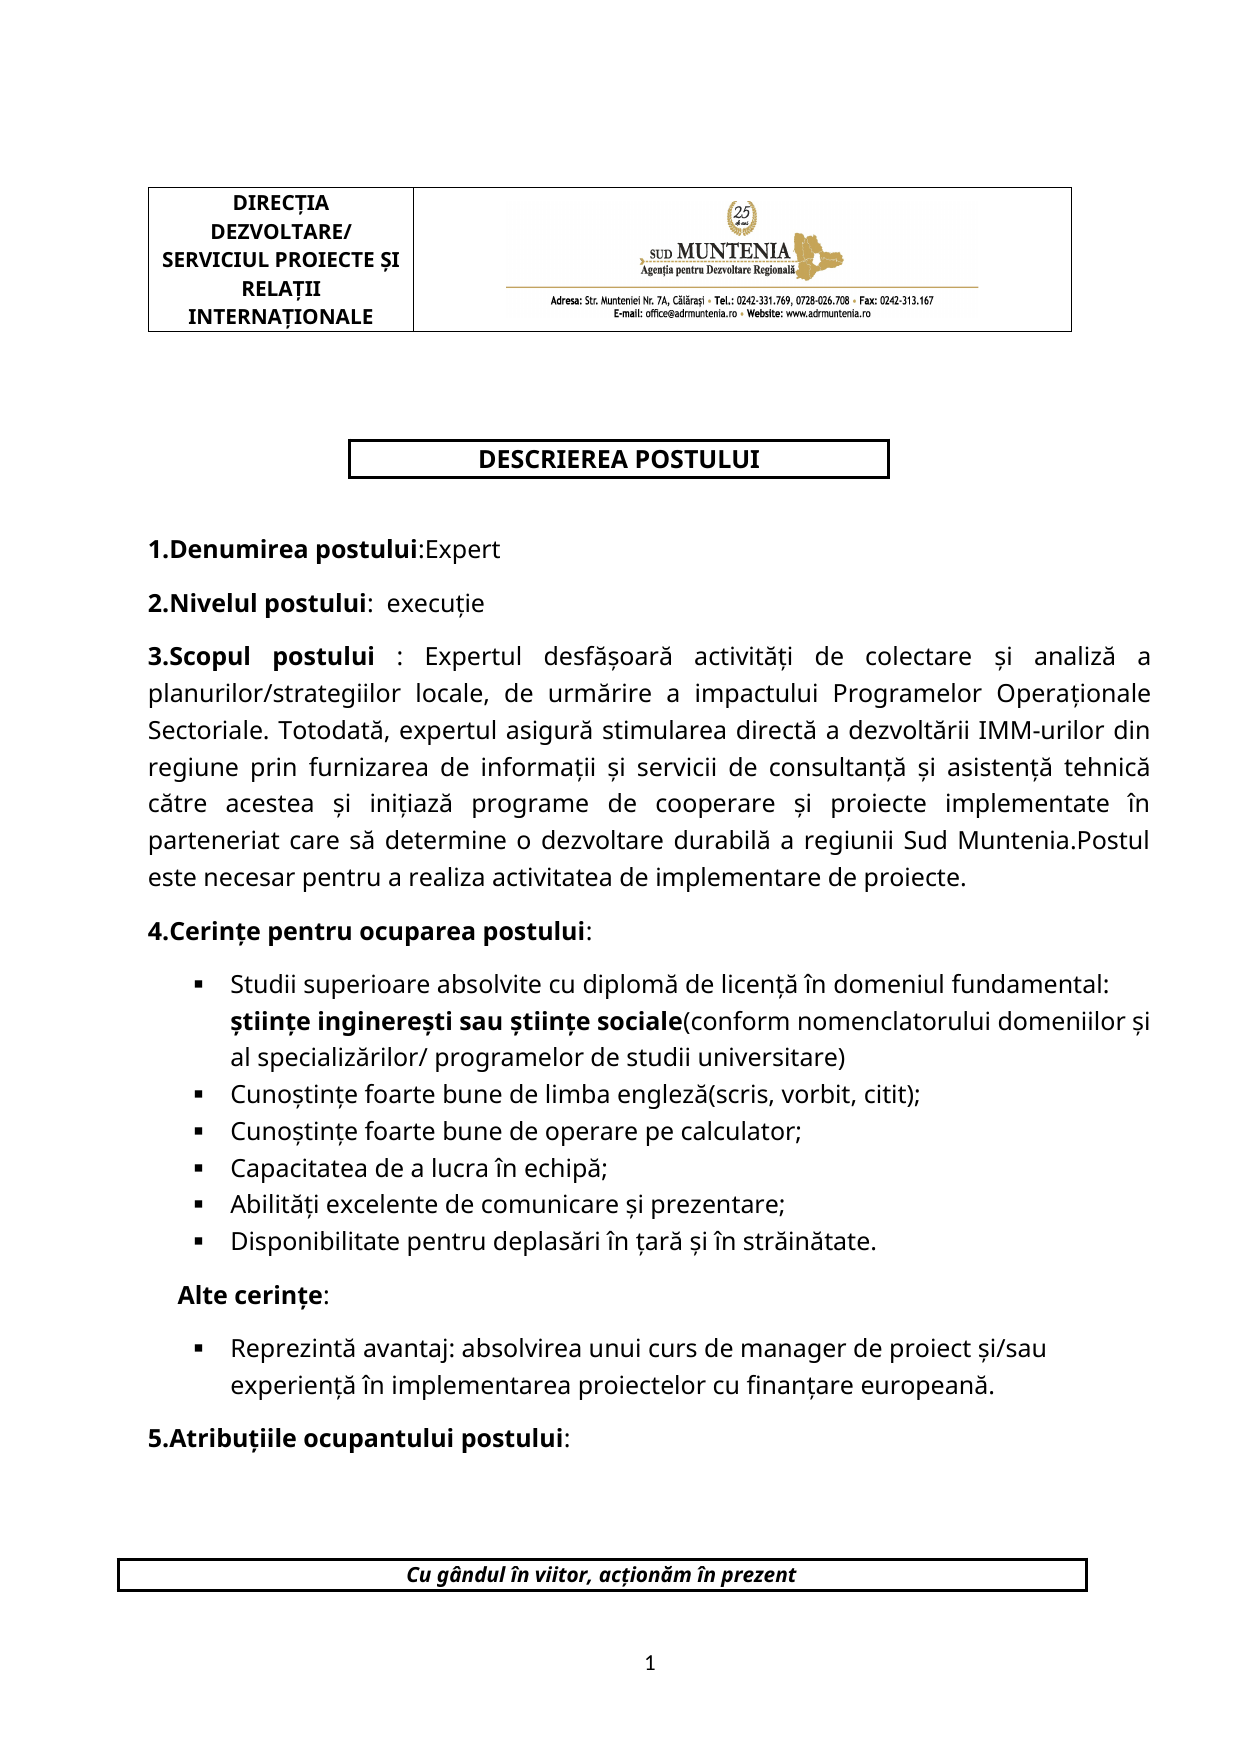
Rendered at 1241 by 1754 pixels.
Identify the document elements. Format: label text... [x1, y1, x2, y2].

list Reprezintă avantaj: absolvirea unui curs de manager de proiect și/sau experiență în implementarea proiectelor cu finanțare europeană. [193, 1331, 1152, 1402]
list Cunoștințe foarte bune de operare pe calculator; [193, 1114, 1152, 1148]
text Alte cerințe: [177, 1277, 1152, 1311]
list Cunoștințe foarte bune de limba engleză(scris, vorbit, citit); [193, 1077, 1152, 1111]
text 2.Nivelul postului: execuție [148, 586, 1152, 620]
text 1.Denumirea postului:Expert [148, 532, 1152, 566]
table_header DESCRIEREA POSTULUI [351, 442, 887, 476]
table_header [414, 188, 1071, 331]
list Abilități excelente de comunicare și prezentare; [193, 1187, 1152, 1221]
list Disponibilitate pentru deplasări în țară și în străinătate. [193, 1224, 1152, 1258]
table_header DIRECȚIA DEZVOLTARE/ SERVICIUL PROIECTE ȘI RELAȚII INTERNAȚIONALE [149, 188, 413, 331]
text 5.Atribuțiile ocupantului postului: [148, 1421, 1152, 1455]
list Studii superioare absolvite cu diplomă de licență în domeniul fundamental: științe inginerești sau științe sociale(conform nomenclatorului domeniilor și al specializărilor/ programelor de studii universitare) [193, 967, 1152, 1074]
text 3.Scopul postului : Expertul desfășoară activități de colectare şi analiză a planurilor/strategiilor locale, de urmărire a impactului Programelor Operaţionale Sectoriale. Totodată, expertul asigură stimularea directă a dezvoltării IMM-urilor din regiune prin furnizarea de informaţii și servicii de consultanță și asistență tehnică către acestea și inițiază programe de cooperare și proiecte implementate în parteneriat care să determine o dezvoltare durabilă a regiunii Sud Muntenia.Postul este necesar pentru a realiza activitatea de implementare de proiecte. [148, 639, 1152, 894]
picture [506, 201, 979, 318]
text 4.Cerințe pentru ocuparea postului: [148, 913, 1152, 947]
list Capacitatea de a lucra în echipă; [193, 1150, 1152, 1184]
